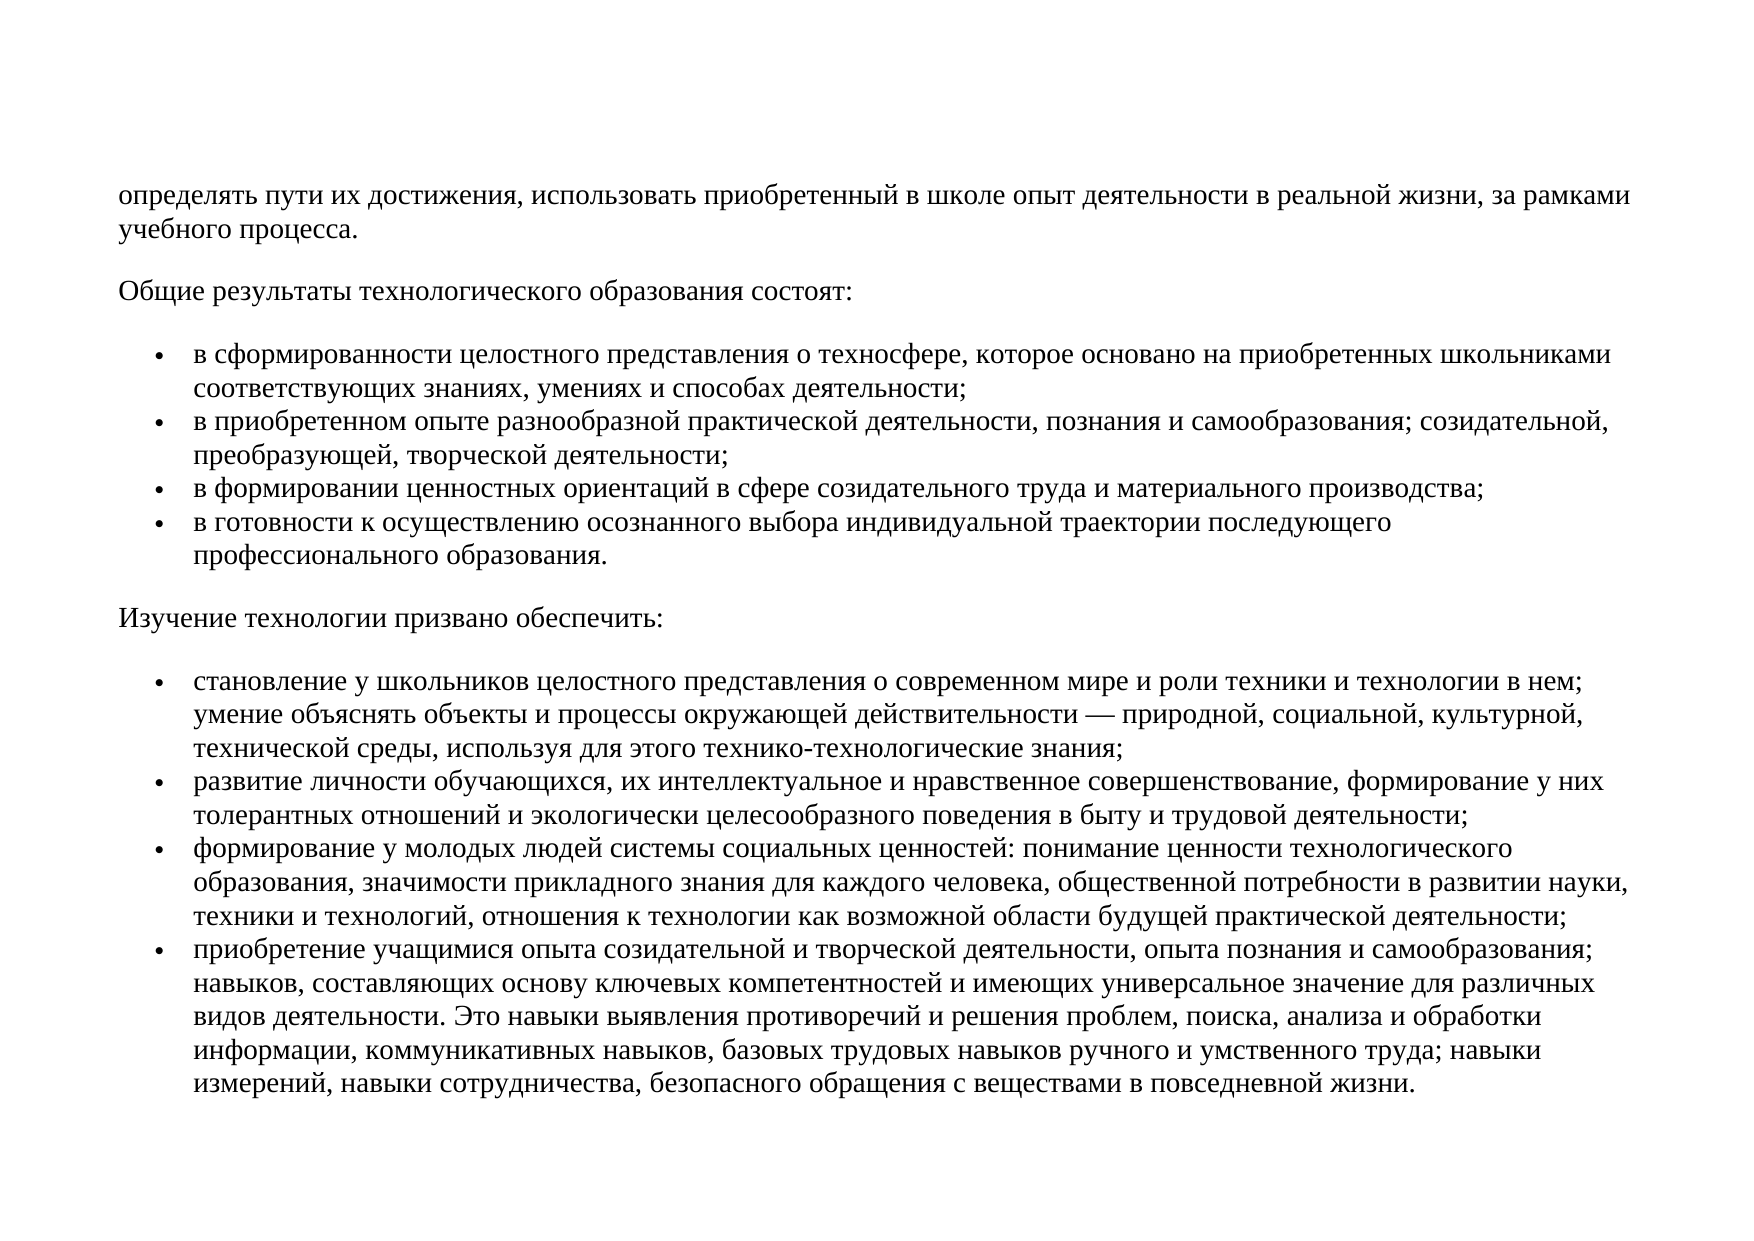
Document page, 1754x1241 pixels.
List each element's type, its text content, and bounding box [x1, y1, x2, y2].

list приобретение учащимися опыта созидательной и творческой деятельности, опыта познания и самообразования; навыков, составляющих основу ключевых компетентностей и имеющих универсальное значение для различных видов деятельности. Это навыки выявления противоречий и решения проблем, поиска, анализа и обработки информации, коммуникативных навыков, базовых трудовых навыков ручного и умственного труда; навыки измерений, навыки сотрудничества, безопасного обращения с веществами в повседневной жизни. [156, 931, 1636, 1099]
list в формировании ценностных ориентаций в сфере созидательного труда и материального производства; [156, 470, 1636, 504]
list становление у школьников целостного представления о современном мире и роли техники и технологии в нем; умение объяснять объекты и процессы окружающей действительности — природной, социальной, культурной, технической среды, используя для этого технико-технологические знания; [156, 663, 1636, 763]
text Изучение технологии призвано обеспечить: [118, 600, 1636, 634]
list развитие личности обучающихся, их интеллектуальное и нравственное совершенствование, формирование у них толерантных отношений и экологически целесообразного поведения в быту и трудовой деятельности; [156, 763, 1636, 831]
list в готовности к осуществлению осознанного выбора индивидуальной траектории последующего профессионального образования. [156, 504, 1636, 571]
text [118, 177, 1636, 244]
list в сформированности целостного представления о техносфере, которое основано на приобретенных школьниками соответствующих знаниях, умениях и способах деятельности; [156, 336, 1636, 403]
text Общие результаты технологического образования состоят: [118, 273, 1636, 307]
list формирование у молодых людей системы социальных ценностей: понимание ценности технологического образования, значимости прикладного знания для каждого человека, общественной потребности в развитии науки, техники и технологий, отношения к технологии как возможной области будущей практической деятельности; [156, 831, 1636, 931]
list в приобретенном опыте разнообразной практической деятельности, познания и самообразования; созидательной, преобразующей, творческой деятельности; [156, 403, 1636, 470]
